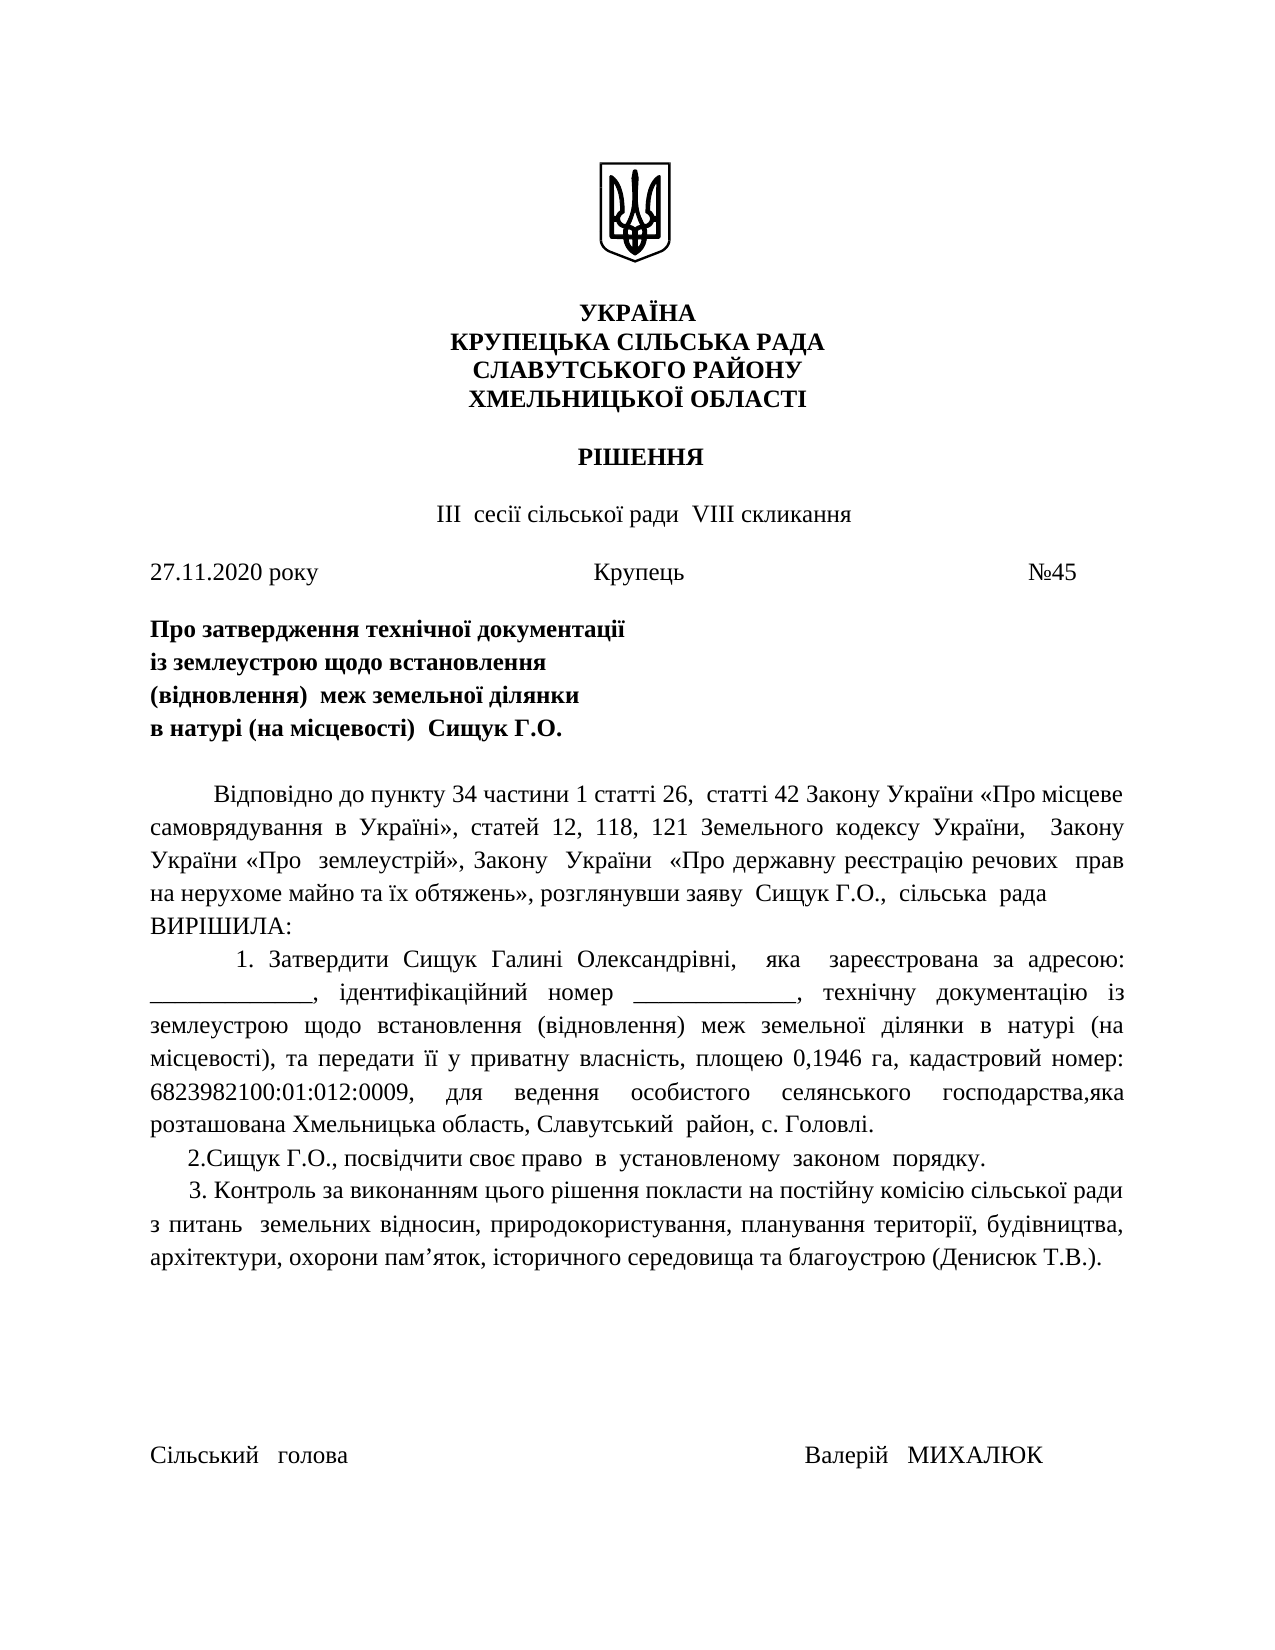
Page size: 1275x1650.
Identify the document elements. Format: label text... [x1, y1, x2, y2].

text ХМЕЛЬНИЦЬКОЇ ОБЛАСТІ [150, 384, 1125, 413]
text 2.Сищук Г.О., посвідчити своє право в установленому законом порядку. [150, 1143, 1125, 1171]
text 3. Контроль за виконанням цього рішення покласти на постійну комісію сільської ради з питань земельних відносин, природокористування, планування території, будівництва, архітектури, охорони пам’яток, історичного середовища та благоустрою (Денисюк Т.В.). [150, 1176, 1125, 1270]
text Про затвердження технічної документації [150, 614, 1125, 643]
text РІШЕННЯ [150, 442, 1125, 471]
text 27.11.2020 року Крупець №45 [150, 557, 1125, 586]
text СЛАВУТСЬКОГО РАЙОНУ [150, 356, 1125, 384]
text (відновлення) меж земельної ділянки [150, 680, 1125, 709]
text в натурі (на місцевості) Сищук Г.О. [150, 713, 1125, 742]
text ВИРІШИЛА: [150, 911, 1125, 940]
text Відповідно до пункту 34 частини 1 статті 26, статті 42 Закону України «Про місцеве самоврядування в Україні», статей 12, 118, 121 Земельного кодексу України, Закону України «Про землеустрій», Закону України «Про державну реєстрацію речових прав на нерухоме майно та їх обтяжень», розглянувши заяву Сищук Г.О., сільська рада [150, 779, 1125, 907]
text ІІІ сесії сільської ради VІІІ скликання [150, 499, 1125, 528]
text Сільський голова Валерій МИХАЛЮК [150, 1440, 1125, 1468]
text 1. Затвердити Сищук Галині Олександрівні, яка зареєстрована за адресою: _____________, ідентифікаційний номер _____________, технічну документацію із землеустрою щодо встановлення (відновлення) меж земельної ділянки в натурі (на місцевості), та передати її у приватну власність, площею 0,1946 га, кадастровий номер: 6823982100:01:012:0009, для ведення особистого селянського господарства,яка розташована Хмельницька область, Славутський район, с. Головлі. [150, 944, 1125, 1138]
text УКРАЇНА [150, 298, 1125, 327]
text КРУПЕЦЬКА СІЛЬСЬКА РАДА [150, 327, 1125, 356]
text із землеустрою щодо встановлення [150, 647, 1125, 676]
